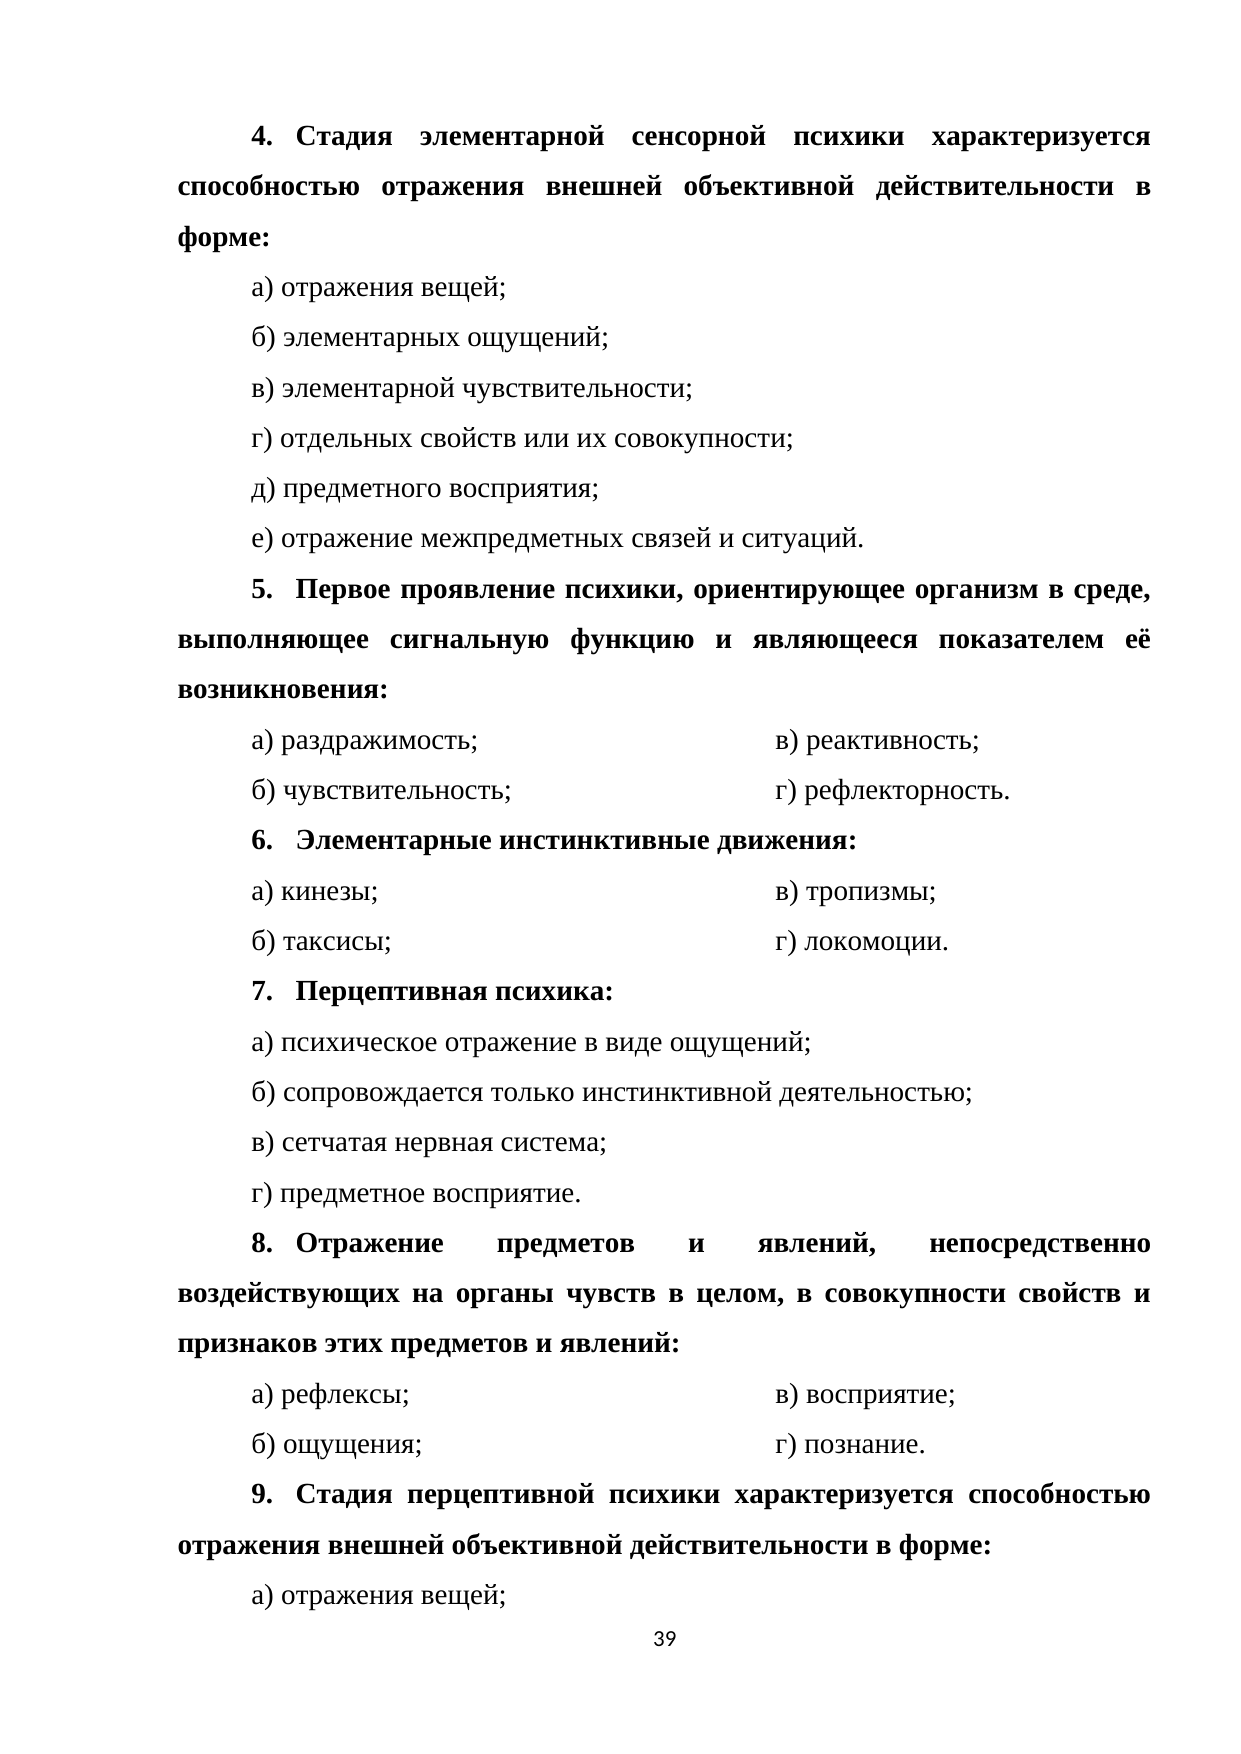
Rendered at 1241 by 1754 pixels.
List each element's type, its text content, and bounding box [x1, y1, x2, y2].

text г) локомоции. [775, 923, 1152, 957]
text а) кинезы; [251, 873, 627, 906]
text а) рефлексы; [251, 1376, 627, 1409]
text г) познание. [775, 1426, 1152, 1460]
text г) предметное восприятие. [177, 1175, 1152, 1208]
text б) элементарных ощущений; [177, 319, 1152, 353]
text в) тропизмы; [775, 873, 1152, 906]
text а) отражения вещей; [177, 269, 1152, 303]
list Первое проявление психики, ориентирующее организм в среде, выполняющее сигнальную функцию и являющееся показателем её возникновения: [177, 571, 1152, 705]
list Элементарные инстинктивные движения: [177, 822, 1152, 856]
text б) сопровождается только инстинктивной деятельностью; [177, 1074, 1152, 1108]
text в) реактивность; [701, 722, 1152, 755]
text а) раздражимость; [177, 722, 627, 755]
text д) предметного восприятия; [177, 470, 1152, 504]
list Стадия перцептивной психики характеризуется способностью отражения внешней объективной действительности в форме: [177, 1477, 1152, 1560]
text е) отражение межпредметных связей и ситуаций. [177, 521, 1152, 554]
text б) чувствительность; [177, 772, 627, 806]
text г) отдельных свойств или их совокупности; [177, 420, 1152, 453]
text а) отражения вещей; [177, 1577, 1152, 1611]
text в) элементарной чувствительности; [177, 370, 1152, 403]
text а) психическое отражение в виде ощущений; [177, 1024, 1152, 1057]
text б) ощущения; [251, 1426, 627, 1460]
list Перцептивная психика: [177, 973, 1152, 1007]
text в) сетчатая нервная система; [177, 1124, 1152, 1158]
list Стадия элементарной сенсорной психики характеризуется способностью отражения внешней объективной действительности в форме: [177, 118, 1152, 252]
list Отражение предметов и явлений, непосредственно воздействующих на органы чувств в целом, в совокупности свойств и признаков этих предметов и явлений: [177, 1225, 1152, 1359]
text г) рефлекторность. [701, 772, 1152, 806]
text в) восприятие; [775, 1376, 1152, 1409]
text б) таксисы; [251, 923, 627, 957]
